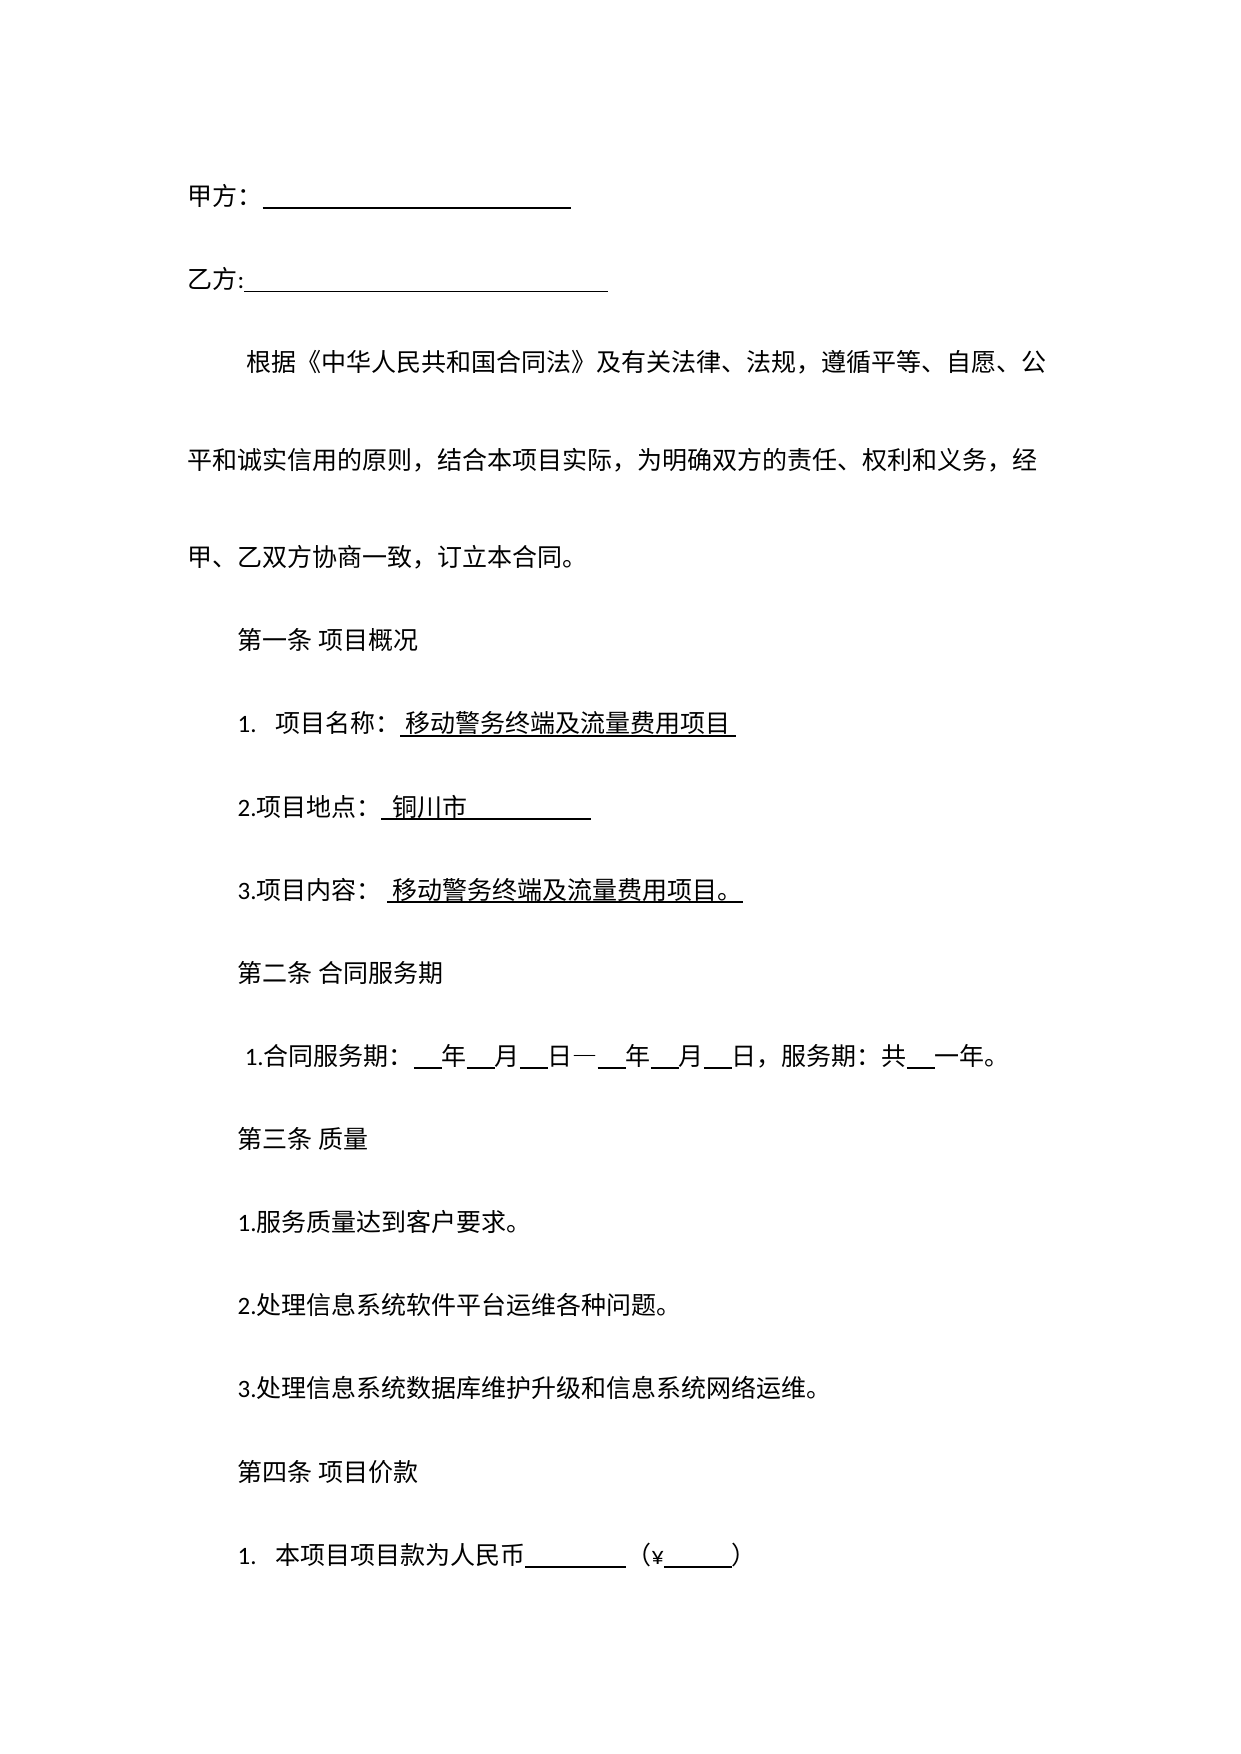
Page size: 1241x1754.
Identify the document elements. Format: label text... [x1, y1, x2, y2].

list 本项目项目款为人民币 （¥ ） [187, 1521, 1053, 1586]
list 项目价款 [187, 1438, 1053, 1503]
text 2.处理信息系统软件平台运维各种问题。 [237, 1271, 1053, 1336]
list 合同服务期 [187, 939, 1053, 1004]
list 项目名称： 移动警务终端及流量费用项目 [187, 689, 1053, 754]
text 3.项目内容： 移动警务终端及流量费用项目。 [187, 856, 1053, 921]
text 1.服务质量达到客户要求。 [237, 1188, 1053, 1253]
list 2.项目地点： 铜川市 [187, 773, 1053, 838]
text 乙方: [187, 245, 1053, 310]
list 项目概况 [187, 606, 1053, 671]
text 根据《中华人民共和国合同法》及有关法律、法规，遵循平等、自愿、公平和诚实信用的原则，结合本项目实际，为明确双方的责任、权利和义务，经甲、乙双方协商一致，订立本合同。 [187, 328, 1053, 588]
list 质量 [187, 1105, 1053, 1170]
text 3.处理信息系统数据库维护升级和信息系统网络运维。 [187, 1354, 1053, 1419]
text 甲方： [187, 162, 1053, 227]
text 1.合同服务期： 年 月 日— 年 月 日，服务期：共 一年。 [244, 1022, 1053, 1087]
